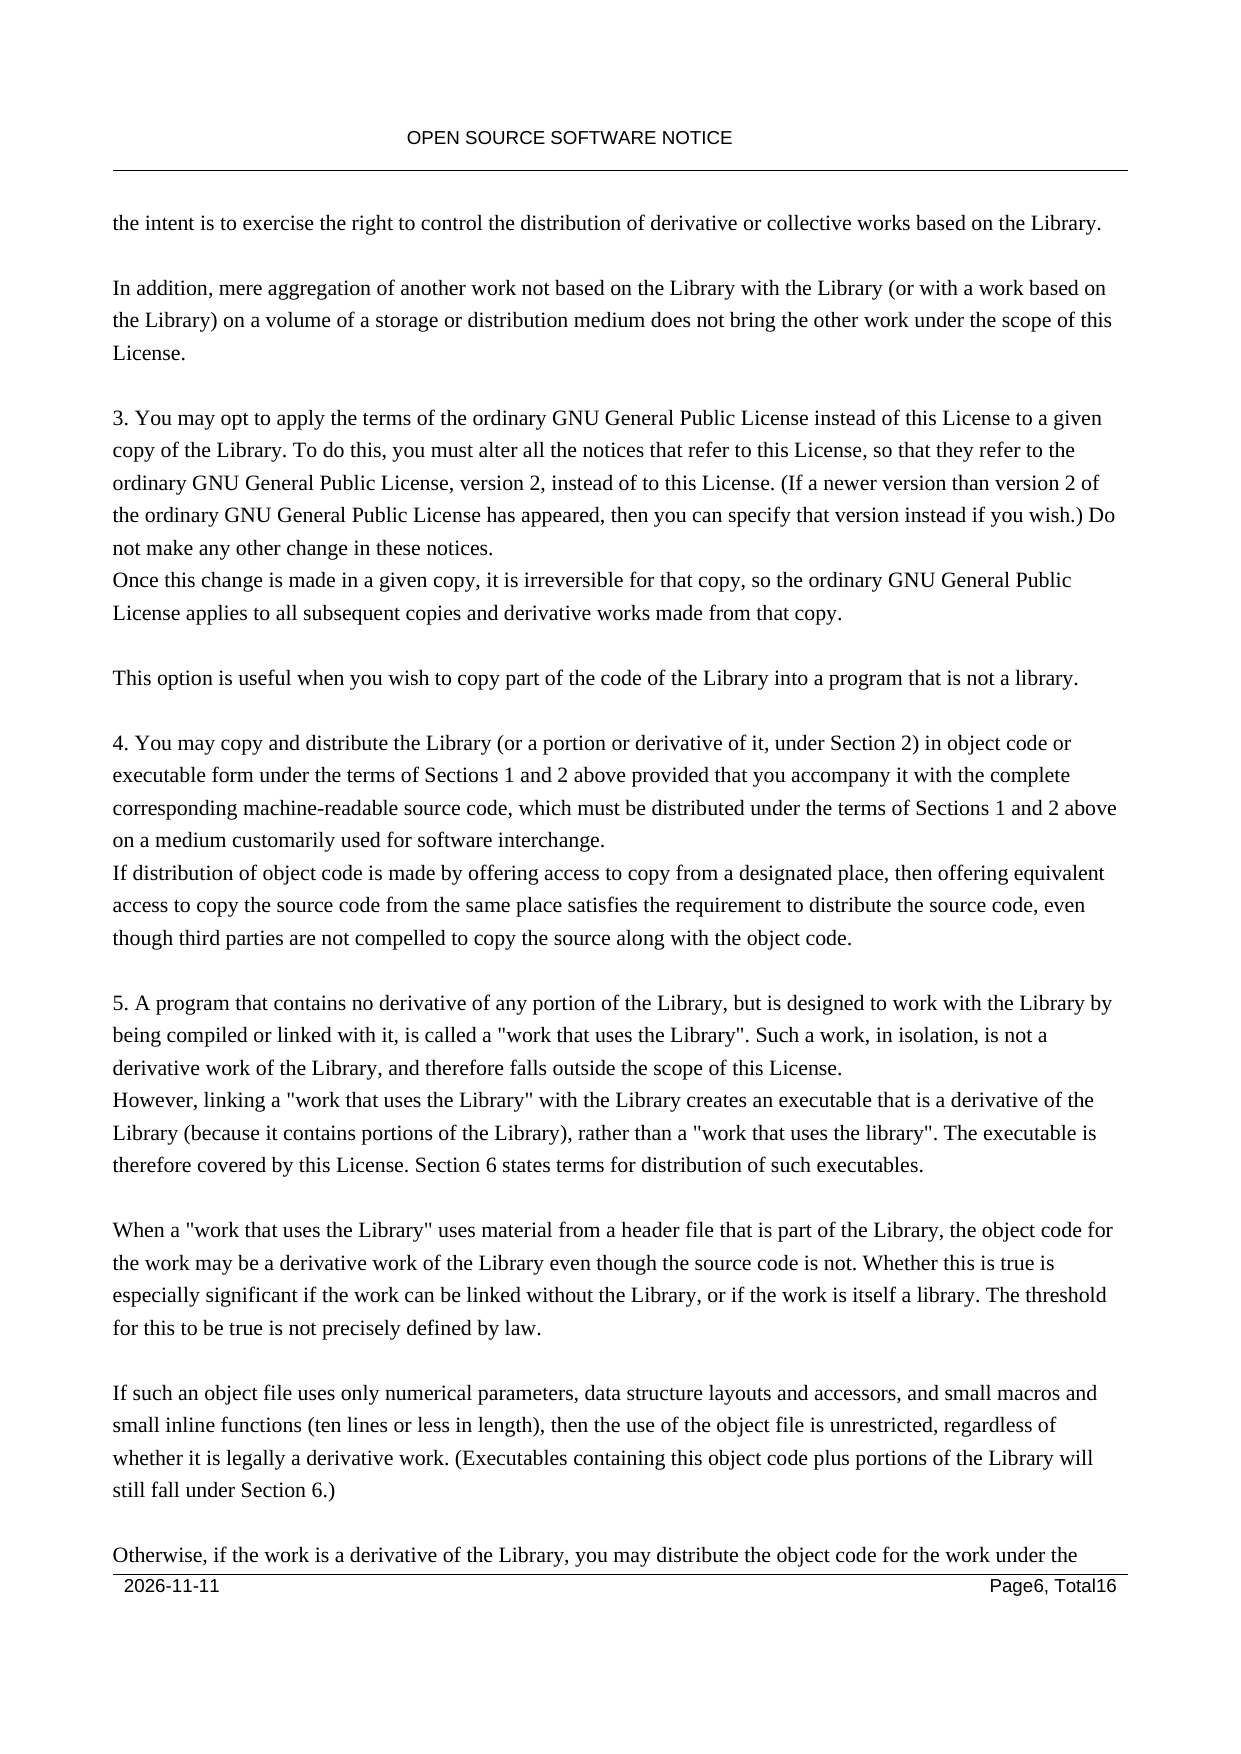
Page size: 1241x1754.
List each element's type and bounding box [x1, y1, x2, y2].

text [112, 206, 1128, 1571]
